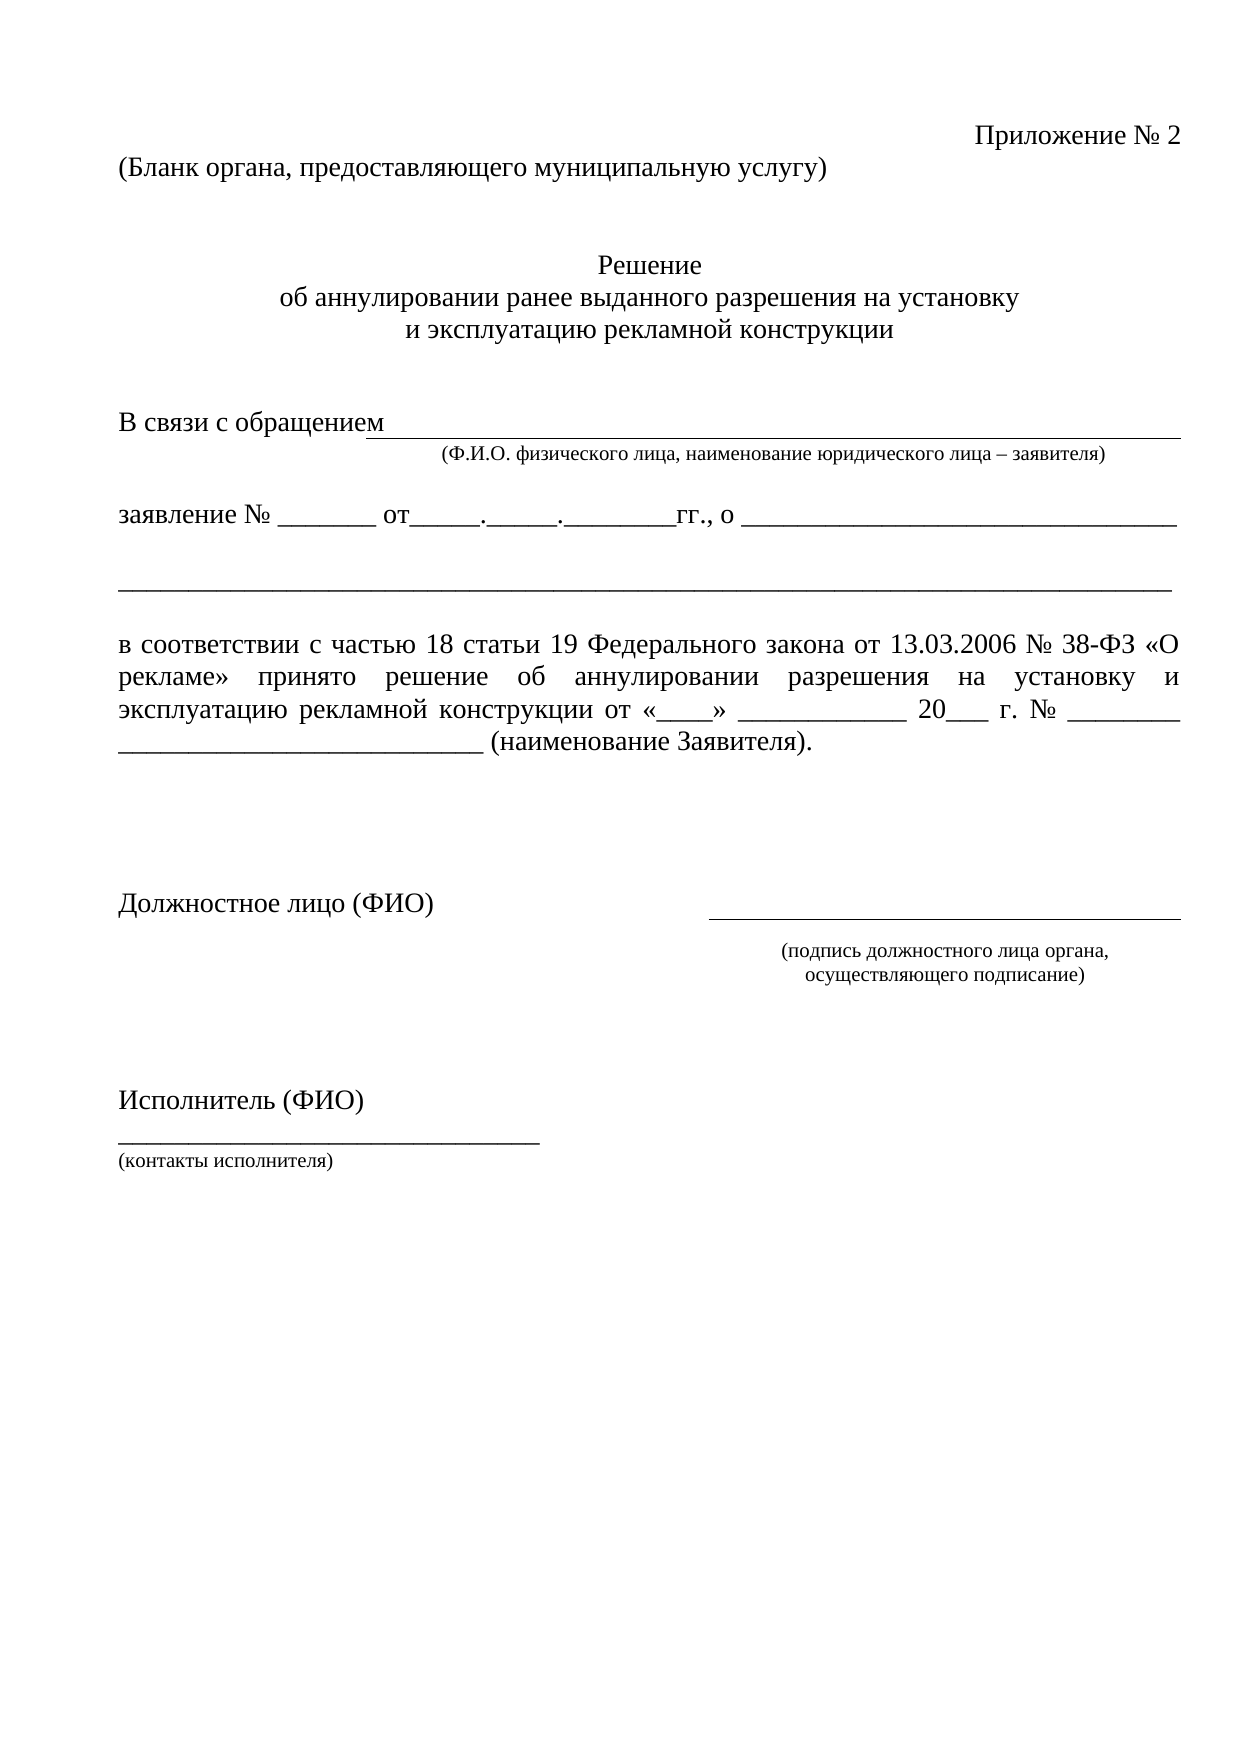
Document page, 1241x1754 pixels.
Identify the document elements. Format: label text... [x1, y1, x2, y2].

text в соответствии с частью 18 статьи 19 Федерального закона от 13.03.2006 № 38-ФЗ «О рекламе» принято решение об аннулировании разрешения на установку и эксплуатацию рекламной конструкции от «____» ____________ 20___ г. № ________ __________________________ (наименование Заявителя). [118, 627, 1181, 756]
text (контакты исполнителя) [118, 1148, 1181, 1172]
text (подпись должностного лица органа, осуществляющего подписание) [709, 920, 1181, 986]
text об аннулировании ранее выданного разрешения на установку [118, 280, 1181, 312]
text и эксплуатацию рекламной конструкции [118, 312, 1181, 373]
text (Бланк органа, предоставляющего муниципальную услугу) [118, 151, 1181, 183]
text ___________________________________________________________________________ [118, 562, 1181, 594]
text Приложение № 2 [693, 118, 1181, 151]
text Решение [118, 248, 1181, 280]
text В связи с обращением [118, 405, 1181, 438]
text Должностное лицо (ФИО) [118, 886, 1181, 918]
text ______________________________ [118, 1116, 1181, 1148]
text Исполнитель (ФИО) [118, 1083, 1181, 1116]
text заявление № _______ от_____._____.________гг., о _______________________________ [118, 497, 1181, 530]
text (Ф.И.О. физического лица, наименование юридического лица – заявителя) [366, 439, 1181, 465]
